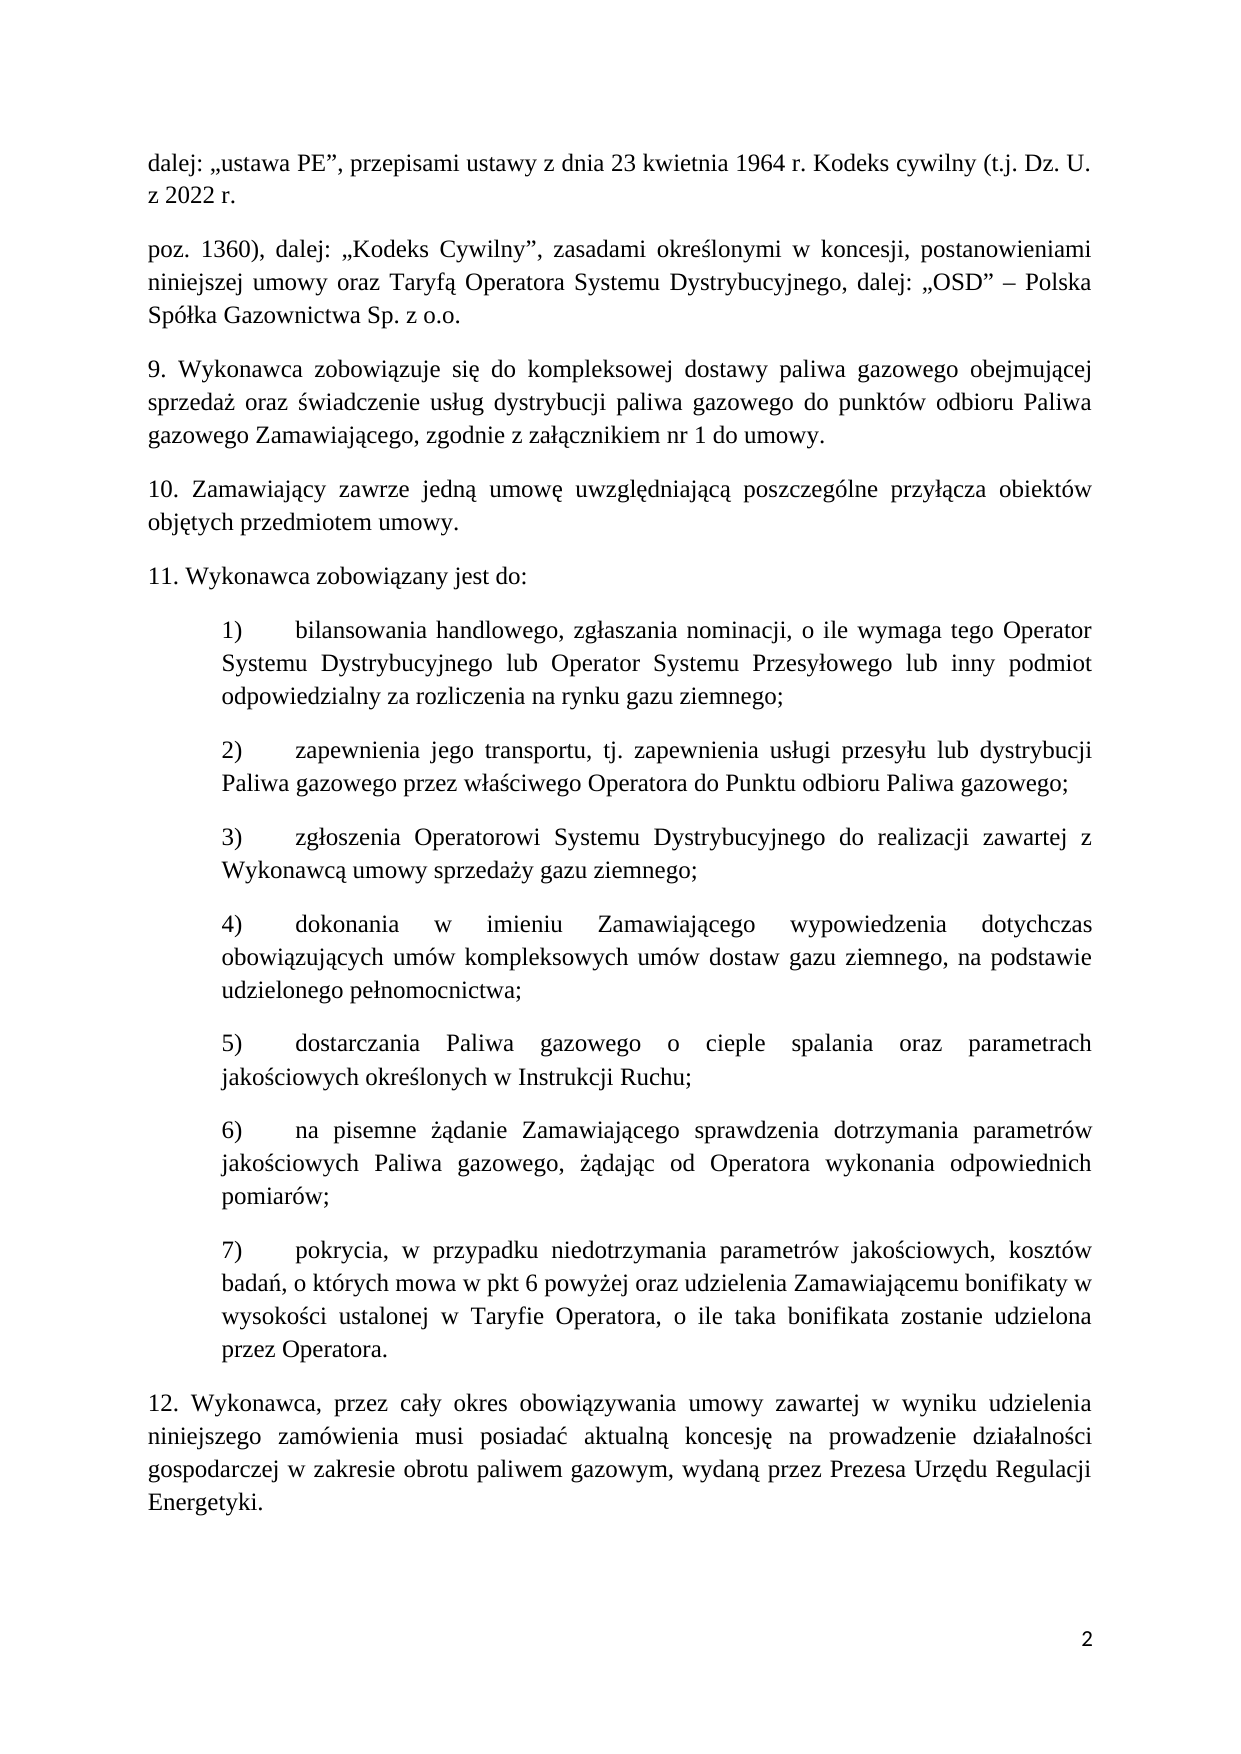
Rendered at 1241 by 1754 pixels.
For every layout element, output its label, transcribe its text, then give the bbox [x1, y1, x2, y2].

text 9. Wykonawca zobowiązuje się do kompleksowej dostawy paliwa gazowego obejmującej sprzedaż oraz świadczenie usług dystrybucji paliwa gazowego do punktów odbioru Paliwa gazowego Zamawiającego, zgodnie z załącznikiem nr 1 do umowy. [148, 354, 1093, 449]
text poz. 1360), dalej: „Kodeks Cywilny”, zasadami określonymi w koncesji, postanowieniami niniejszej umowy oraz Taryfą Operatora Systemu Dystrybucyjnego, dalej: „OSD” – Polska Spółka Gazownictwa Sp. z o.o. [148, 234, 1093, 329]
text 11. Wykonawca zobowiązany jest do: [148, 561, 1093, 590]
text 5) dostarczania Paliwa gazowego o cieple spalania oraz parametrach jakościowych określonych w Instrukcji Ruchu; [221, 1028, 1093, 1090]
text 10. Zamawiający zawrze jedną umowę uwzględniającą poszczególne przyłącza obiektów objętych przedmiotem umowy. [148, 474, 1093, 536]
text 2) zapewnienia jego transportu, tj. zapewnienia usługi przesyłu lub dystrybucji Paliwa gazowego przez właściwego Operatora do Punktu odbioru Paliwa gazowego; [221, 735, 1093, 797]
text 4) dokonania w imieniu Zamawiającego wypowiedzenia dotychczas obowiązujących umów kompleksowych umów dostaw gazu ziemnego, na podstawie udzielonego pełnomocnictwa; [221, 909, 1093, 1003]
text 3) zgłoszenia Operatorowi Systemu Dystrybucyjnego do realizacji zawartej z Wykonawcą umowy sprzedaży gazu ziemnego; [221, 822, 1093, 883]
text 12. Wykonawca, przez cały okres obowiązywania umowy zawartej w wyniku udzielenia niniejszego zamówienia musi posiadać aktualną koncesję na prowadzenie działalności gospodarczej w zakresie obrotu paliwem gazowym, wydaną przez Prezesa Urzędu Regulacji Energetyki. [148, 1388, 1093, 1516]
text 7) pokrycia, w przypadku niedotrzymania parametrów jakościowych, kosztów badań, o których mowa w pkt 6 powyżej oraz udzielenia Zamawiającemu bonifikaty w wysokości ustalonej w Taryfie Operatora, o ile taka bonifikata zostanie udzielona przez Operatora. [221, 1235, 1093, 1363]
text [148, 148, 1093, 209]
text 1) bilansowania handlowego, zgłaszania nominacji, o ile wymaga tego Operator Systemu Dystrybucyjnego lub Operator Systemu Przesyłowego lub inny podmiot odpowiedzialny za rozliczenia na rynku gazu ziemnego; [221, 615, 1093, 710]
text 6) na pisemne żądanie Zamawiającego sprawdzenia dotrzymania parametrów jakościowych Paliwa gazowego, żądając od Operatora wykonania odpowiednich pomiarów; [221, 1115, 1093, 1210]
